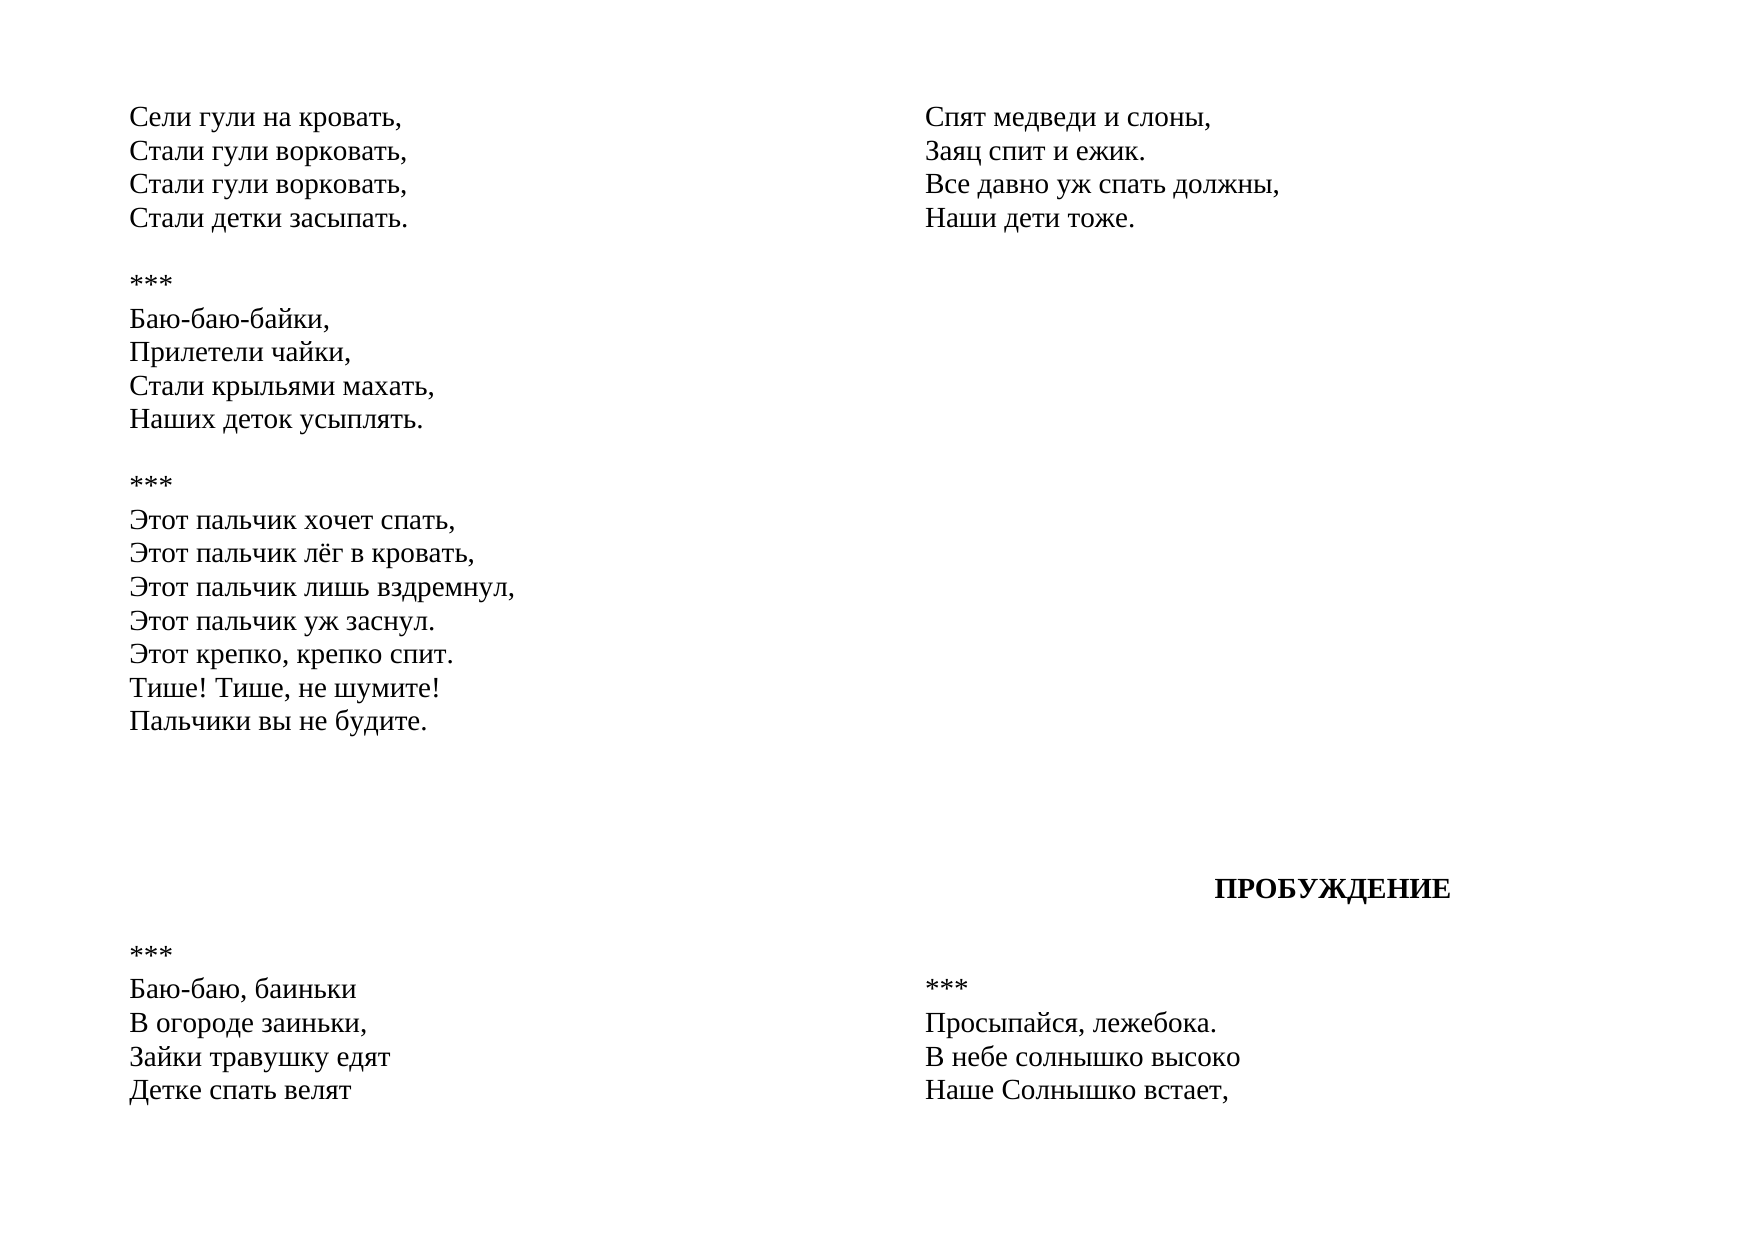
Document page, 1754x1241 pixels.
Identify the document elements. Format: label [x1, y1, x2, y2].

table_cell [914, 89, 1752, 1117]
table_cell [118, 89, 877, 1117]
